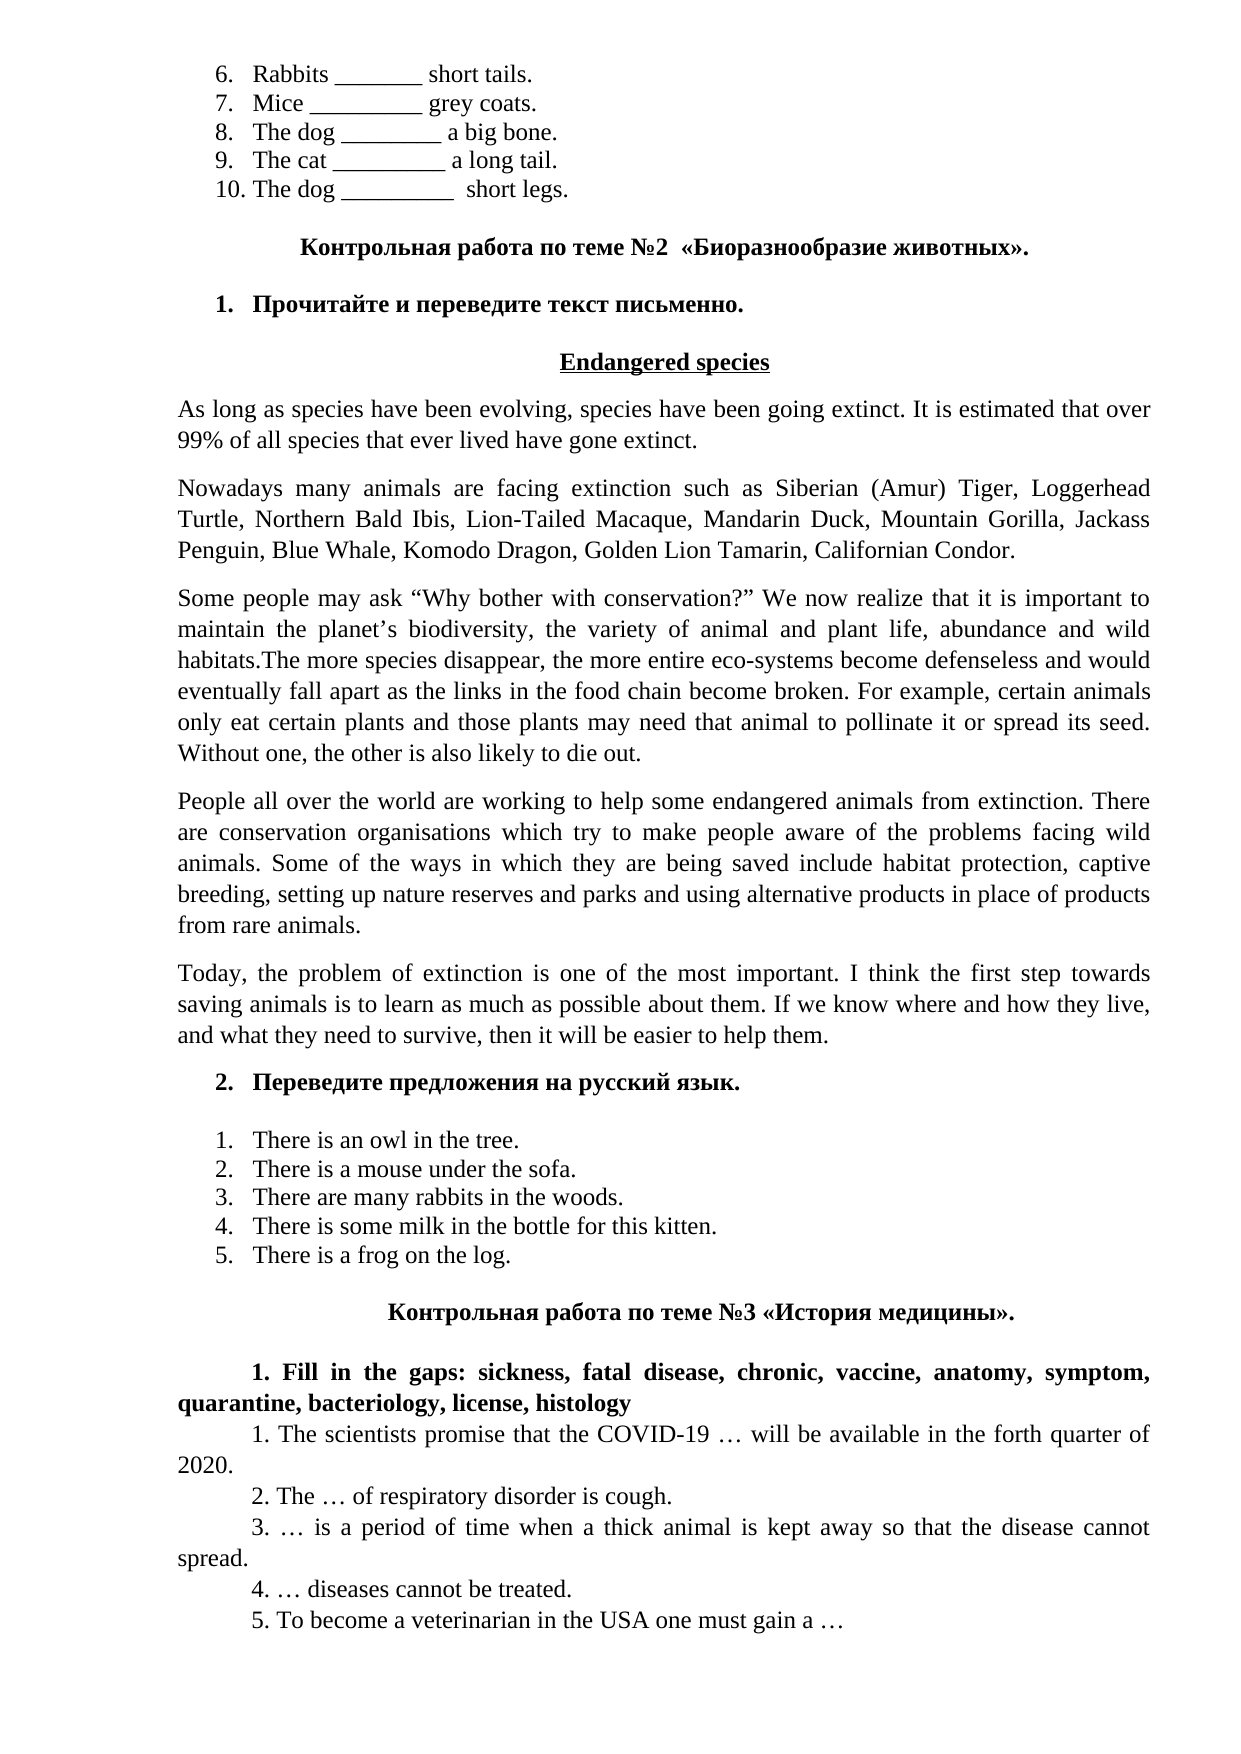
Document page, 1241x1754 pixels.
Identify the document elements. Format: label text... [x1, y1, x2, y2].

text Контрольная работа по теме №2 «Биоразнообразие животных». [177, 232, 1152, 260]
text 2. The … of respiratory disorder is cough. [177, 1481, 1152, 1510]
text 1. Fill in the gaps: sickness, fatal disease, chronic, vaccine, anatomy, symptom, quarantine, bacteriology, license, histology [177, 1357, 1152, 1417]
list There is some milk in the bottle for this kitten. [215, 1211, 1152, 1240]
list Прочитайте и переведите текст письменно. [215, 289, 1152, 318]
list There is a mouse under the sofa. [215, 1154, 1152, 1182]
list Переведите предложения на русский язык. [215, 1067, 1152, 1096]
text 4. … diseases cannot be treated. [177, 1574, 1152, 1603]
list Rabbits _______ short tails. [215, 59, 1152, 88]
text 3. … is a period of time when a thick animal is kept away so that the disease cannot spread. [177, 1512, 1152, 1572]
list The dog ________ a big bone. [215, 117, 1152, 145]
text Some people may ask “Why bother with conservation?” We now realize that it is important to maintain the planet’s biodiversity, the variety of animal and plant life, abundance and wild habitats.The more species disappear, the more entire eco-systems become defenseless and would eventually fall apart as the links in the food chain become broken. For example, certain animals only eat certain plants and those plants may need that animal to pollinate it or spread its seed. Without one, the other is also likely to die out. [177, 583, 1152, 767]
text People all over the world are working to help some endangered animals from extinction. There are conservation organisations which try to make people aware of the problems facing wild animals. Some of the ways in which they are being saved include habitat protection, captive breeding, setting up nature reserves and parks and using alternative products in place of products from rare animals. [177, 786, 1152, 939]
text Endangered species [177, 347, 1152, 375]
list There are many rabbits in the woods. [215, 1182, 1152, 1211]
list The dog _________ short legs. [215, 174, 1152, 203]
list There is a frog on the log. [215, 1240, 1152, 1269]
text Today, the problem of extinction is one of the most important. I think the first step towards saving animals is to learn as much as possible about them. If we know where and how they live, and what they need to survive, then it will be easier to help them. [177, 958, 1152, 1048]
text Контрольная работа по теме №3 «История медицины». [177, 1297, 1152, 1326]
text 5. To become a veterinarian in the USA one must gain a … [177, 1606, 1152, 1634]
list There is an owl in the tree. [215, 1125, 1152, 1154]
list The cat _________ a long tail. [215, 145, 1152, 174]
text 1. The scientists promise that the COVID-19 … will be available in the forth quarter of 2020. [177, 1419, 1152, 1479]
text Nowadays many animals are facing extinction such as Siberian (Amur) Tiger, Loggerhead Turtle, Northern Bald Ibis, Lion-Tailed Macaque, Mandarin Duck, Mountain Gorilla, Jackass Penguin, Blue Whale, Komodo Dragon, Golden Lion Tamarin, Californian Condor. [177, 473, 1152, 564]
text As long as species have been evolving, species have been going extinct. It is estimated that over 99% of all species that ever lived have gone extinct. [177, 394, 1152, 454]
list Mice _________ grey coats. [215, 88, 1152, 117]
